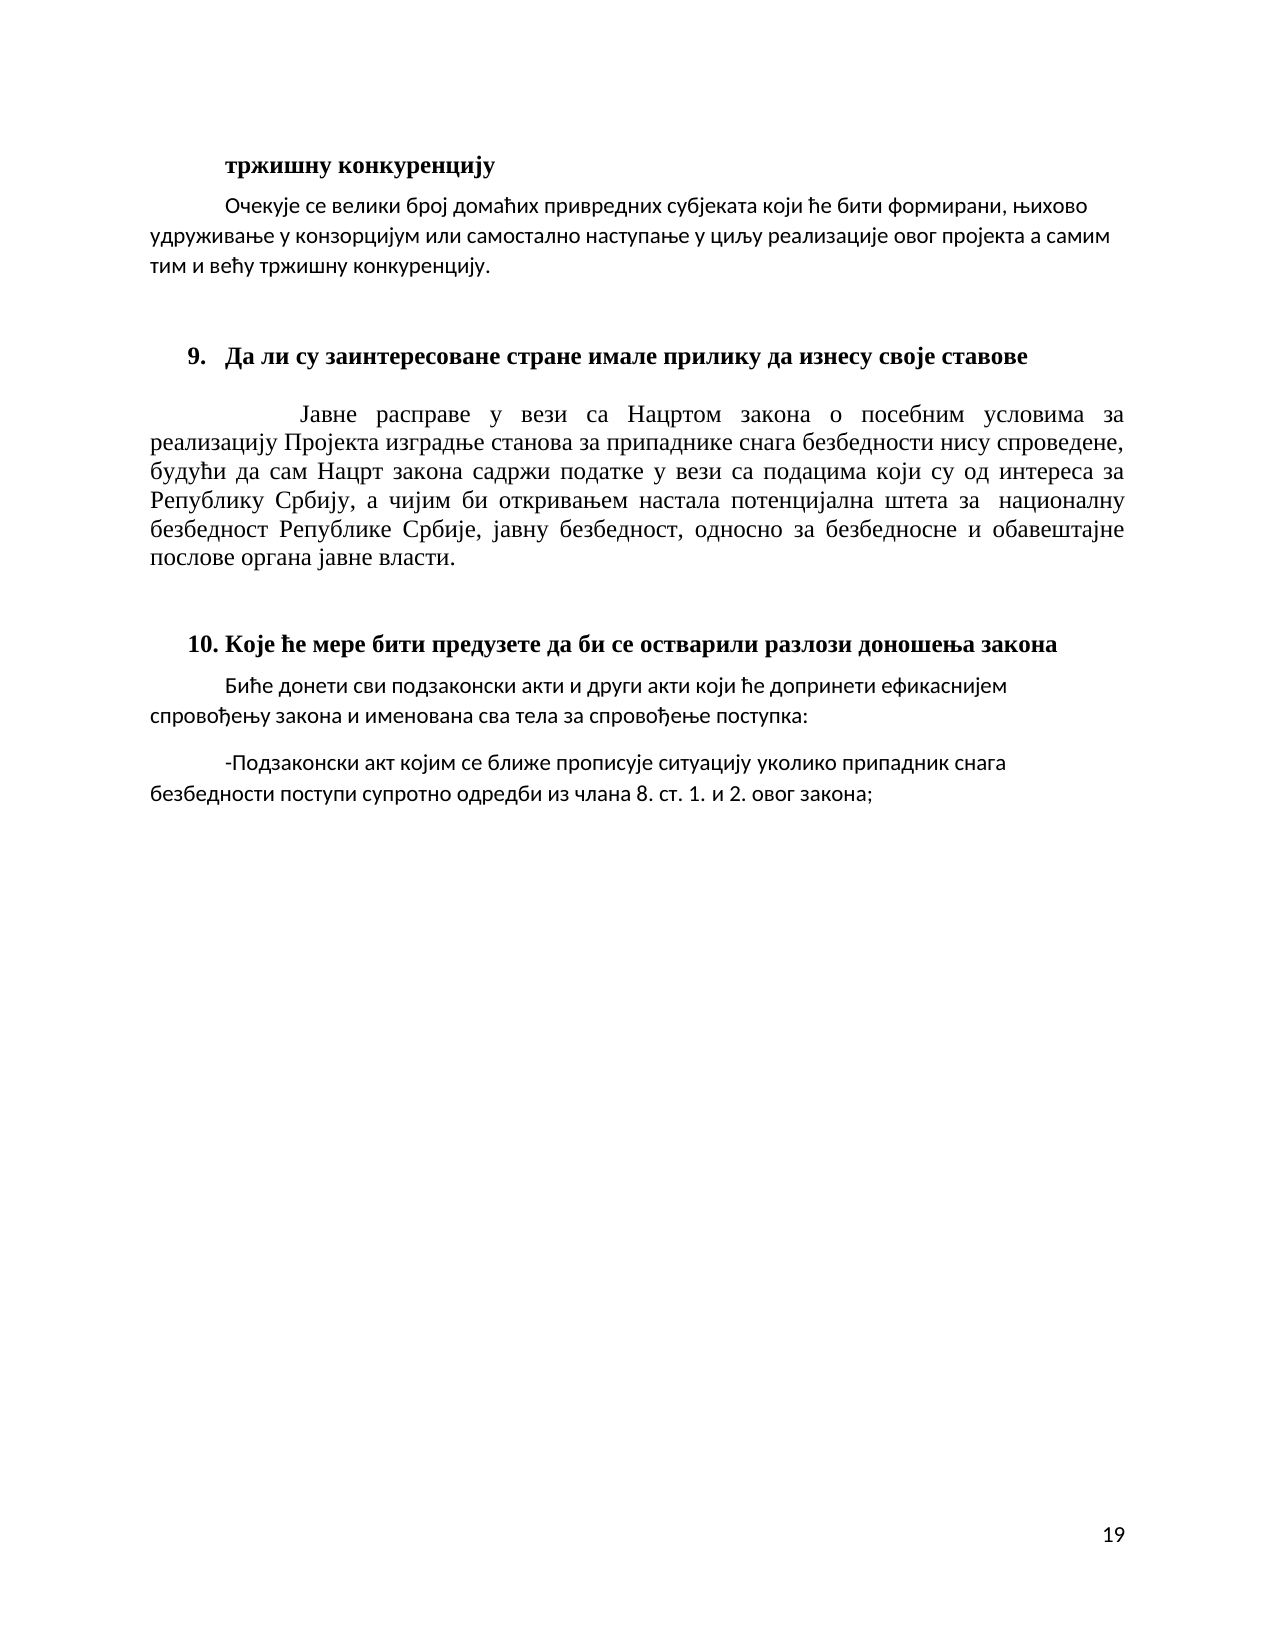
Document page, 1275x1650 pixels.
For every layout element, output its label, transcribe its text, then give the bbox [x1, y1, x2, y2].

list Јавне расправе у вези са Нацртом закона о посебним условима за реализацију Пројекта изградње станова за припаднике снага безбедности нису спроведене, будући да сам Нацрт закона садржи податке у вези са подацима који су од интереса за Републику Србију, а чијим би откривањем настала потенцијална штета за националну безбедност Републике Србије, јавну безбедност, односно за безбедносне и обавештајне послове органа јавне власти. [150, 399, 1125, 514]
text Очекује се велики број домаћих привредних субјеката који ће бити формирани, њихово удруживање у конзорцијум или самостално наступање у циљу реализације овог пројекта а самим тим и већу тржишну конкуренцију. [150, 191, 1125, 280]
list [187, 150, 1125, 179]
text Биће донети сви подзаконски акти и други акти који ће допринети ефикаснијем спровођењу закона и именована сва тела за спровођење поступка: [150, 671, 1125, 729]
list Да ли су заинтересоване стране имале прилику да изнесу своје ставове [187, 341, 1125, 370]
list Које ће мере бити предузете да би се остварили разлози доношења закона [187, 629, 1125, 657]
text -Подзаконски акт којим се ближе прописује ситуацију уколико припадник снага безбедности поступи супротно одредби из члана 8. ст. 1. и 2. овог закона; [150, 748, 1125, 807]
list Јавне расправе у вези са Нацртом закона о посебним условима за реализацију Пројекта изградње станова за припаднике снага безбедности нису спроведене, будући да сам Нацрт закона садржи податке у вези са подацима који су од интереса за Републику Србију, а чијим би откривањем настала потенцијална штета за националну безбедност Републике Србије, јавну безбедност, односно за безбедносне и обавештајне послове органа јавне власти. [150, 542, 1125, 571]
